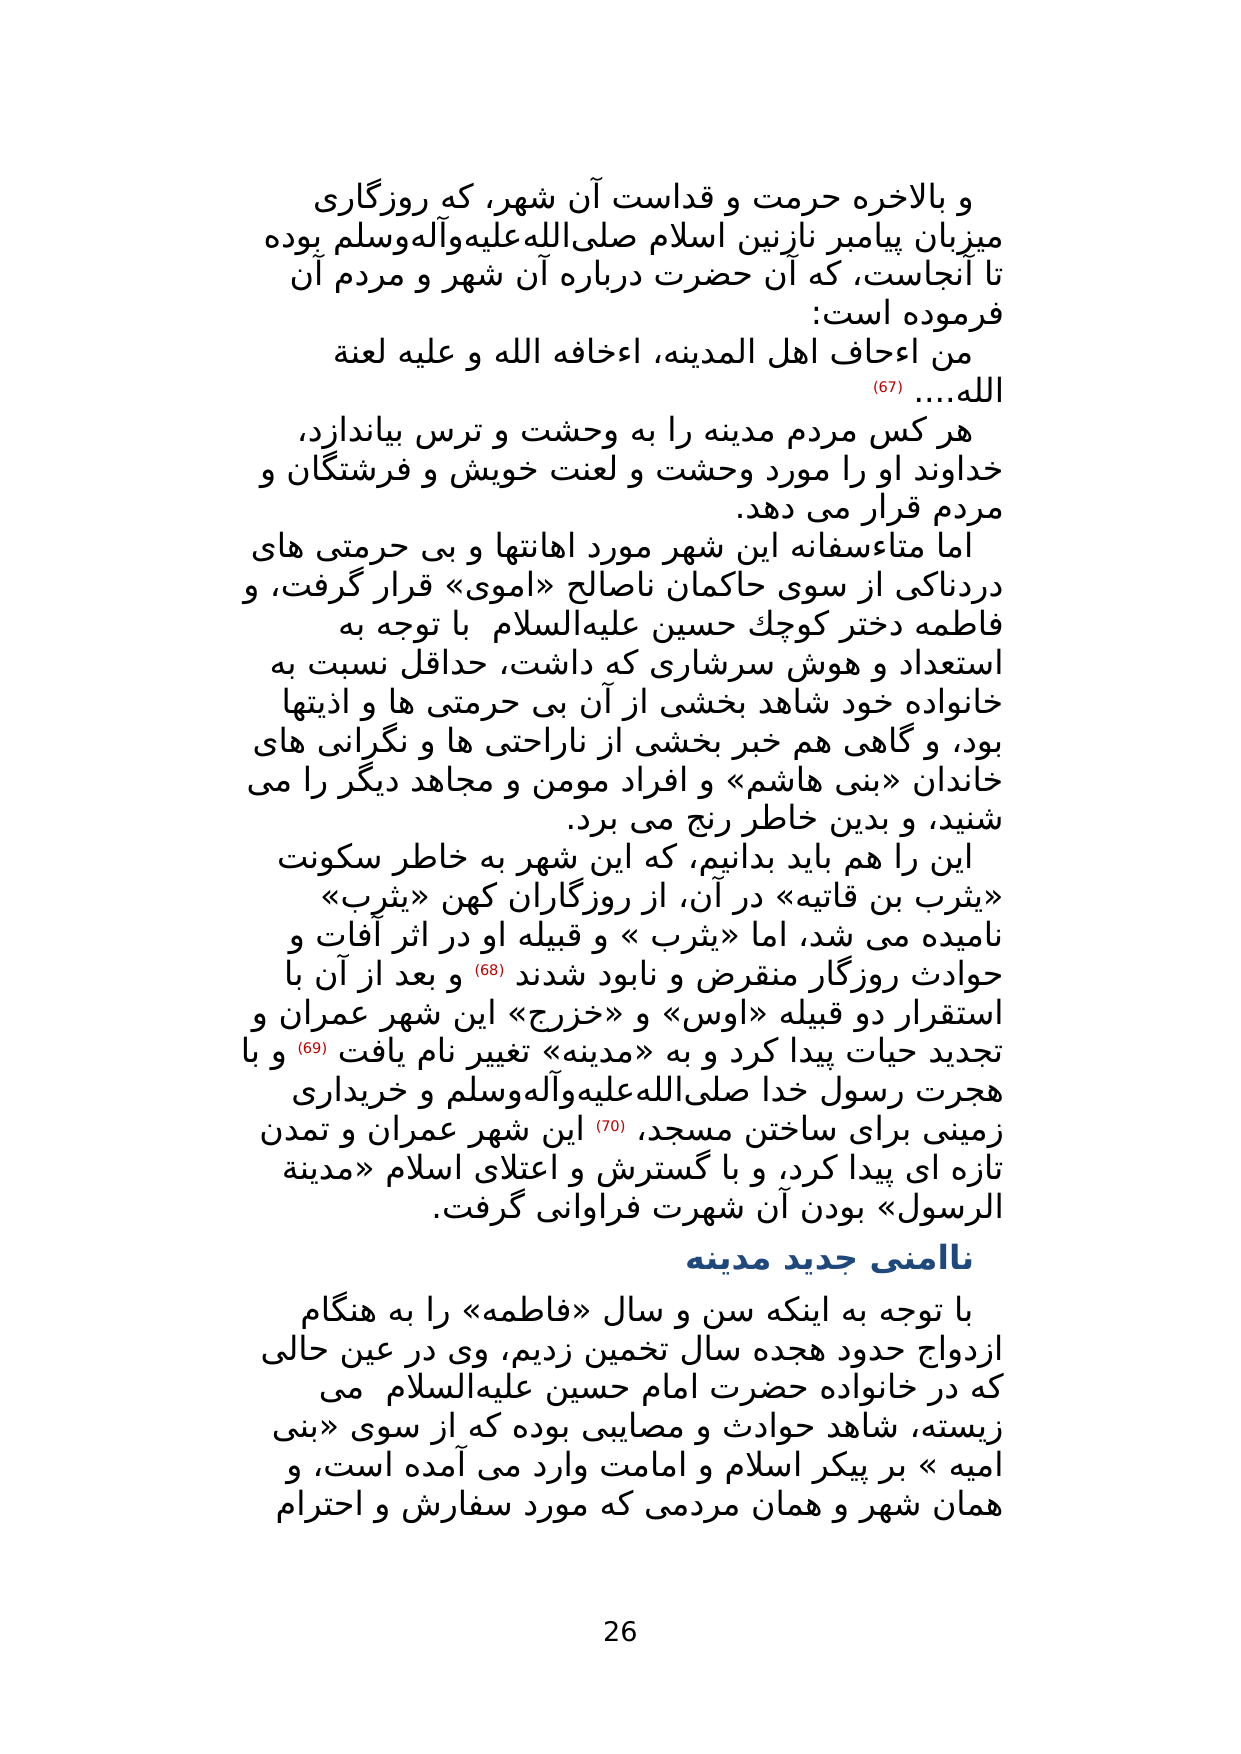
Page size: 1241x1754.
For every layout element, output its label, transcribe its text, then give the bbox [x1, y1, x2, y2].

text من اءحاف اهل المدينه، اءخافه الله و عليه لعنة الله.... (67) [236, 333, 1004, 410]
text هر كس مردم مدينه را به وحشت و ترس بياندازد، خداوند او را مورد وحشت و لعنت خويش و فرشتگان و مردم قرار مى دهد. [236, 410, 1004, 527]
text و بالاخره حرمت و قداست آن شهر، كه روزگارى ميزبان پيامبر نازنين اسلام صلى‌الله‌عليه‌وآله‌وسلم بوده تا آنجاست، كه آن حضرت درباره آن شهر و مردم آن فرموده است: [236, 177, 1004, 333]
text اين را هم بايد بدانيم، كه اين شهر به خاطر سكونت «يثرب بن قاتيه» در آن، از روزگاران كهن «يثرب» ناميده مى شد، اما «يثرب » و قبيله او در اثر آفات و حوادث روزگار منقرض و نابود شدند (68) و بعد از آن با استقرار دو قبيله «اوس» و «خزرج» اين شهر عمران و تجديد حيات پيدا كرد و به «مدينه» تغيير نام يافت (69) و با هجرت رسول خدا صلى‌الله‌عليه‌وآله‌وسلم و خريدارى زمينى براى ساختن مسجد، (70) اين شهر عمران و تمدن تازه اى پيدا كرد، و با گسترش و اعتلاى اسلام «مدينة الرسول» بودن آن شهرت فراوانى گرفت. [236, 838, 1004, 1226]
subtitle ناامنى جديد مدينه [236, 1239, 1004, 1278]
text اما متاءسفانه اين شهر مورد اهانتها و بى حرمتى هاى دردناكى از سوى حاكمان ناصالح «اموى» قرار گرفت، و فاطمه دختر كوچك حسين عليه‌السلام با توجه به استعداد و هوش سرشارى كه داشت، حداقل نسبت به خانواده خود شاهد بخشى از آن بى حرمتى ها و اذيتها بود، و گاهى هم خبر بخشى از ناراحتى ها و نگرانى هاى خاندان «بنى هاشم» و افراد مومن و مجاهد ديگر را مى شنيد، و بدين خاطر رنج مى برد. [236, 527, 1004, 838]
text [236, 1290, 1004, 1523]
